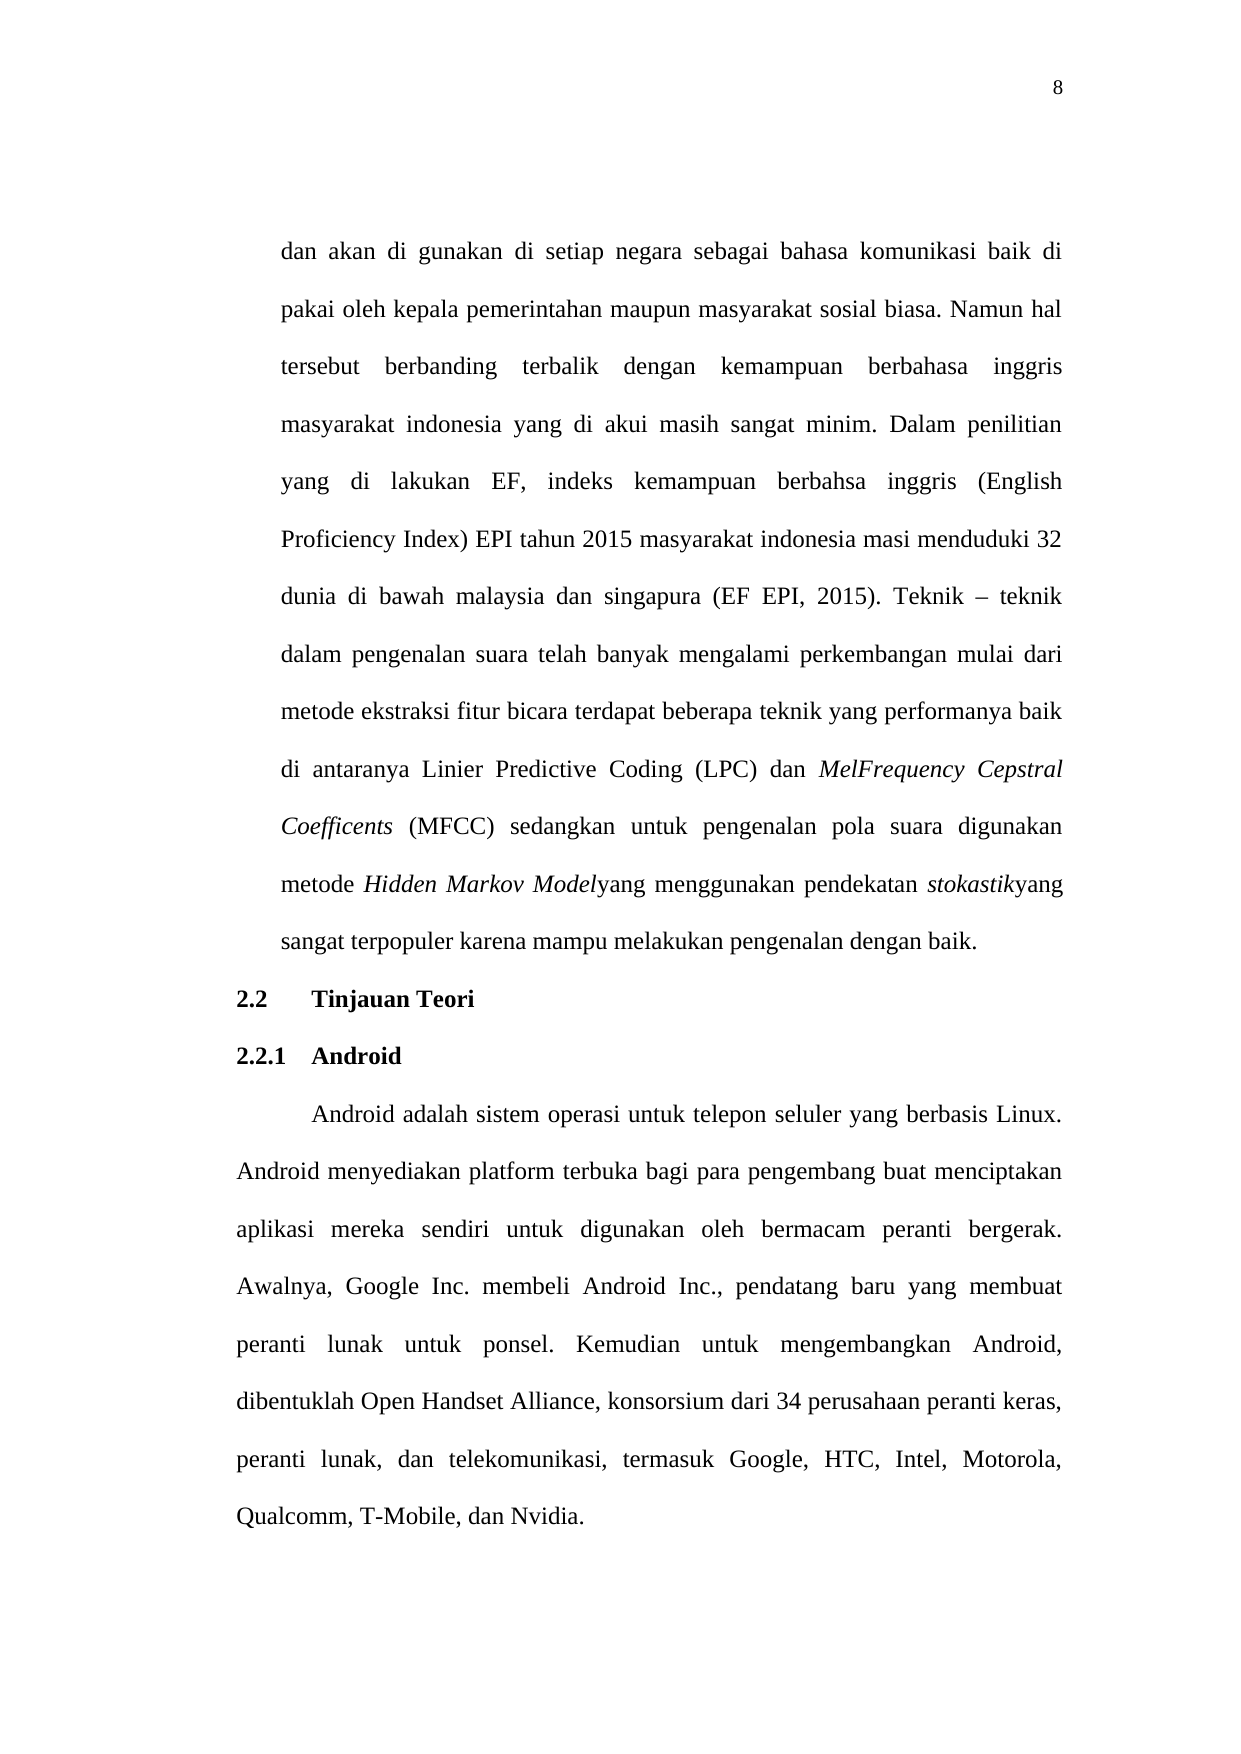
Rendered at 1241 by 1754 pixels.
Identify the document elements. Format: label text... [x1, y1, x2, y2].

text 2.2.1 Android [236, 1041, 1063, 1070]
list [243, 236, 1063, 955]
text Android adalah sistem operasi untuk telepon seluler yang berbasis Linux. Android menyediakan platform terbuka bagi para pengembang buat menciptakan aplikasi mereka sendiri untuk digunakan oleh bermacam peranti bergerak. Awalnya, Google Inc. membeli Android Inc., pendatang baru yang membuat peranti lunak untuk ponsel. Kemudian untuk mengembangkan Android, dibentuklah Open Handset Alliance, konsorsium dari 34 perusahaan peranti keras, peranti lunak, dan telekomunikasi, termasuk Google, HTC, Intel, Motorola, Qualcomm, T-Mobile, dan Nvidia. [236, 1099, 1063, 1530]
list Tinjauan Teori [236, 984, 1063, 1012]
